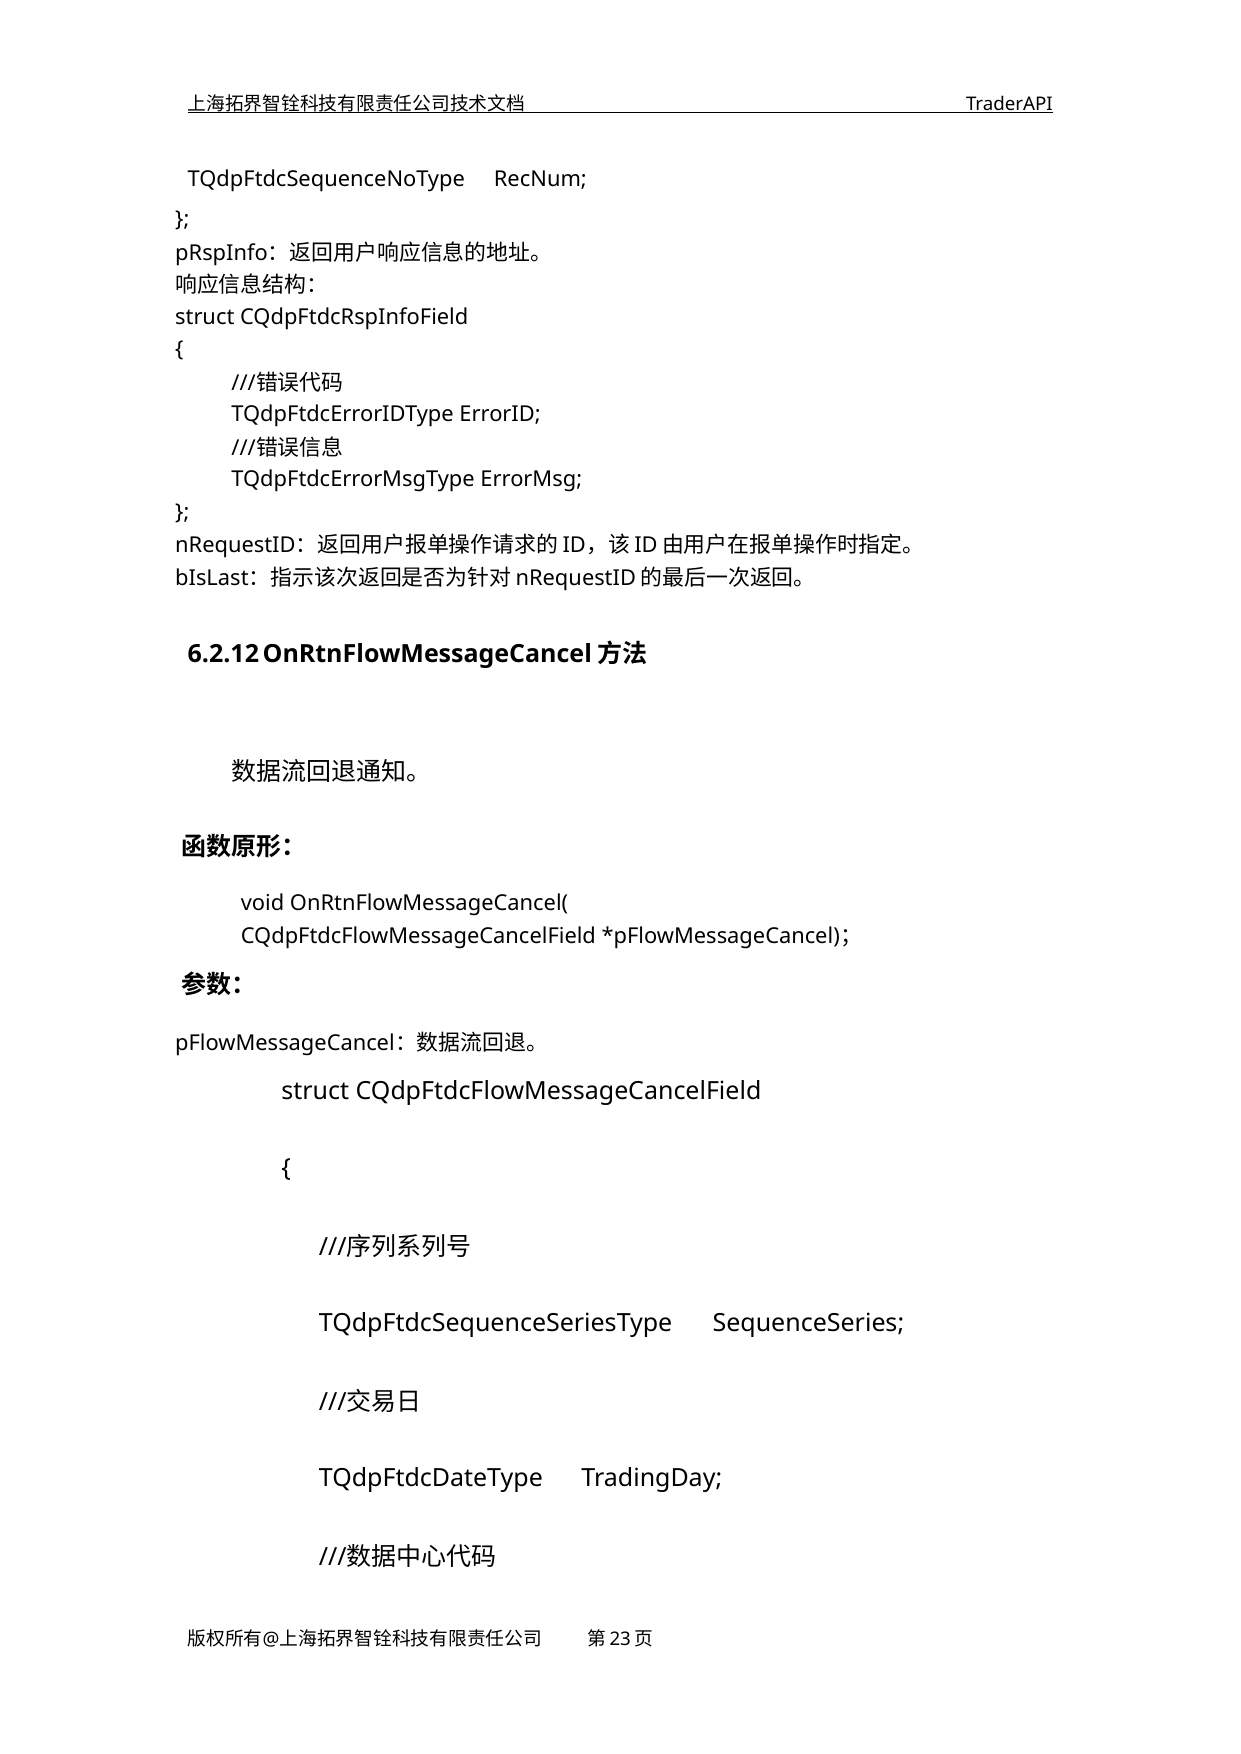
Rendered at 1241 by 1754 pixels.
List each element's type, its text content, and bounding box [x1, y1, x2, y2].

text TQdpFtdcErrorIDType ErrorID; [187, 397, 1087, 429]
subtitle OnRtnFlowMessageCancel方法 [187, 619, 1053, 684]
text TQdpFtdcErrorMsgType ErrorMsg; [187, 462, 1087, 494]
text { [131, 332, 1087, 364]
text 响应信息结构： [131, 267, 1087, 299]
text pFlowMessageCancel：数据流回退。 [131, 1025, 1087, 1057]
text TQdpFtdcSequenceSeriesType SequenceSeries; [231, 1290, 1053, 1355]
text bIsLast：指示该次返回是否为针对nRequestID的最后一次返回。 [131, 559, 1087, 592]
text struct CQdpFtdcRspInfoField [131, 299, 1087, 332]
text 数据流回退通知。 [131, 737, 1087, 802]
text ///交易日 [231, 1367, 1053, 1432]
text ///错误代码 [187, 364, 1087, 397]
text }; [131, 494, 1087, 527]
text nRequestID：返回用户报单操作请求的ID，该ID由用户在报单操作时指定。 [131, 527, 1087, 559]
text ///数据中心代码 [231, 1522, 1053, 1587]
text TQdpFtdcSequenceNoType RecNum; [131, 162, 1087, 194]
text CQdpFtdcFlowMessageCancelField *pFlowMessageCancel)； [197, 918, 1087, 951]
text ///序列系列号 [231, 1212, 1053, 1277]
text struct CQdpFtdcFlowMessageCancelField [231, 1057, 1053, 1122]
text }; [131, 202, 1087, 234]
text TQdpFtdcDateType TradingDay; [231, 1445, 1053, 1510]
text pRspInfo：返回用户响应信息的地址。 [131, 234, 1087, 267]
text 参数： [131, 951, 1087, 1016]
text { [231, 1135, 1053, 1200]
text void OnRtnFlowMessageCancel( [197, 886, 1087, 918]
text ///错误信息 [187, 429, 1087, 462]
text 函数原形： [131, 812, 1087, 877]
